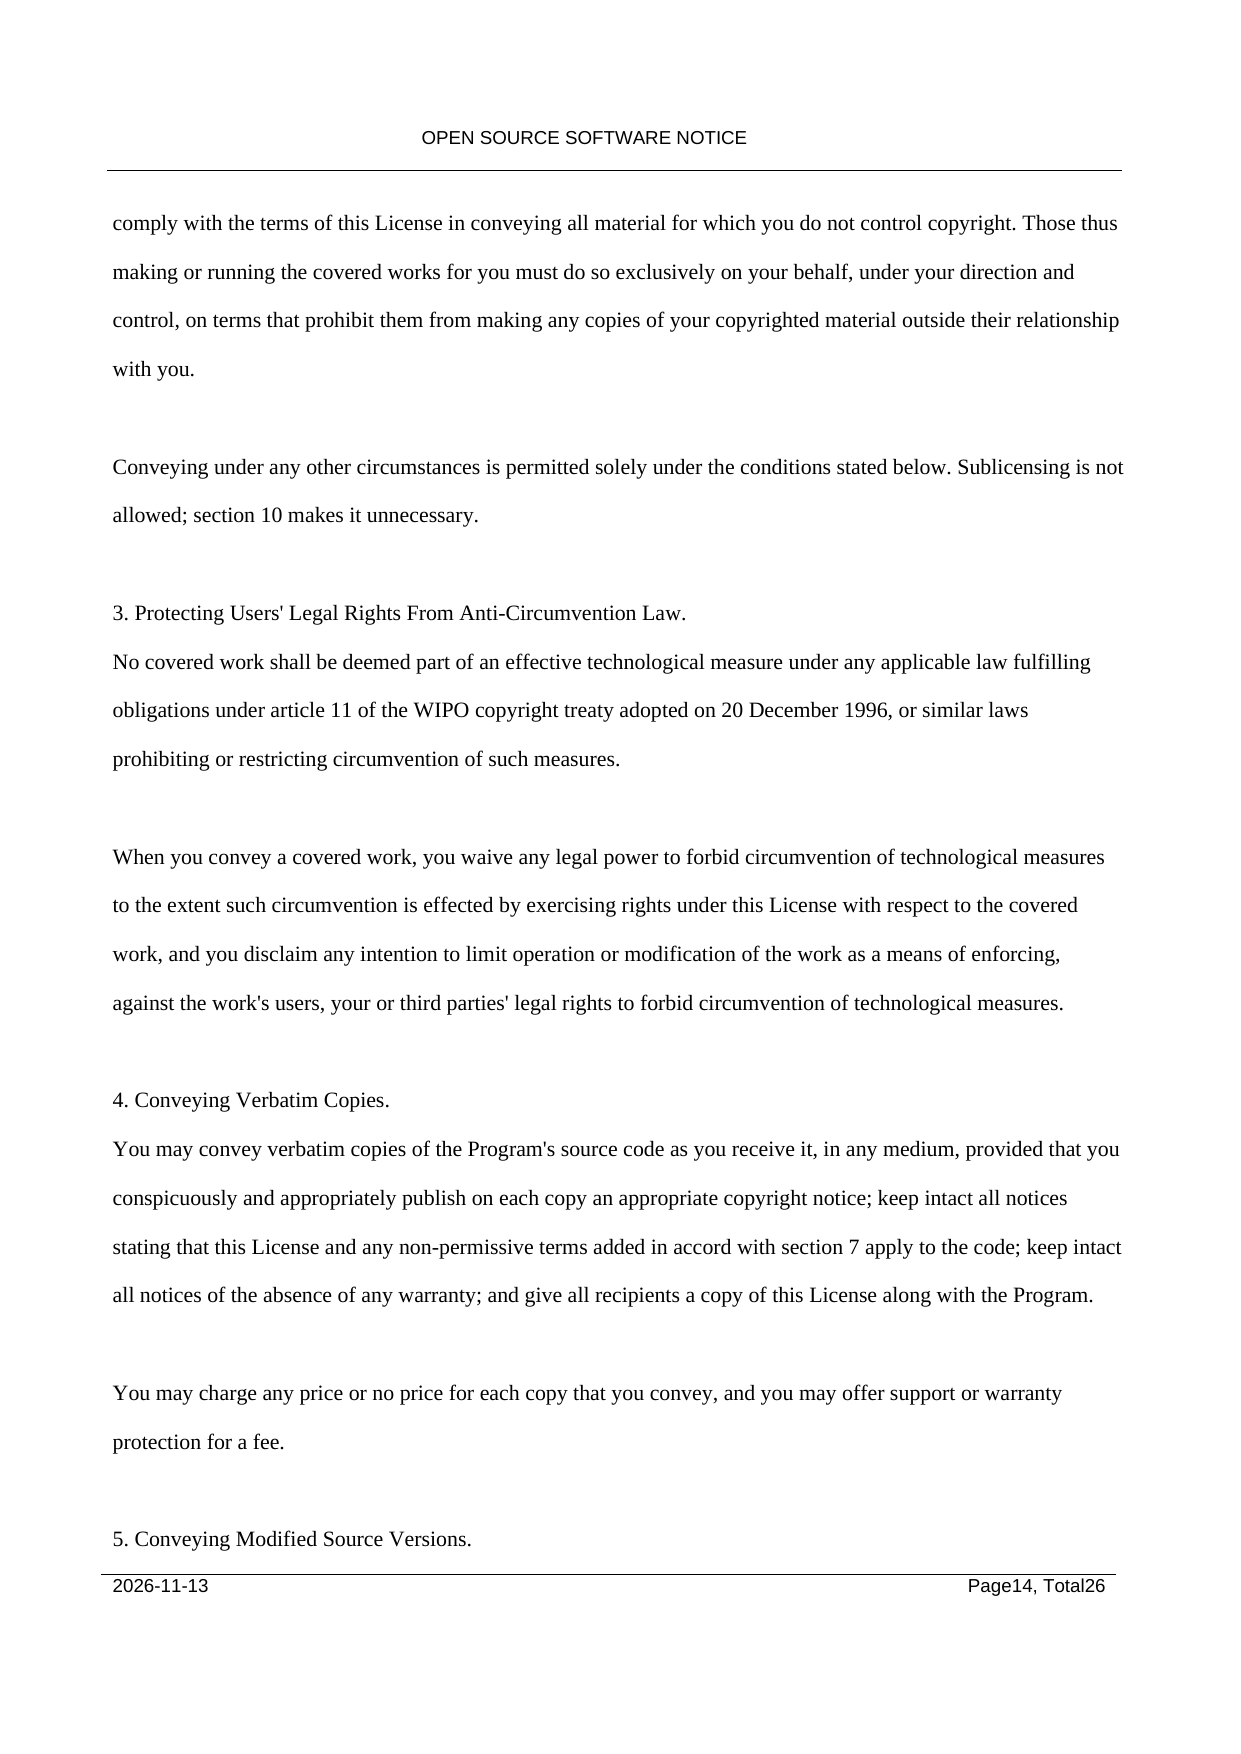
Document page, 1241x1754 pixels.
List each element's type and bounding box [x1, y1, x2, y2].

text [112, 206, 1128, 1555]
